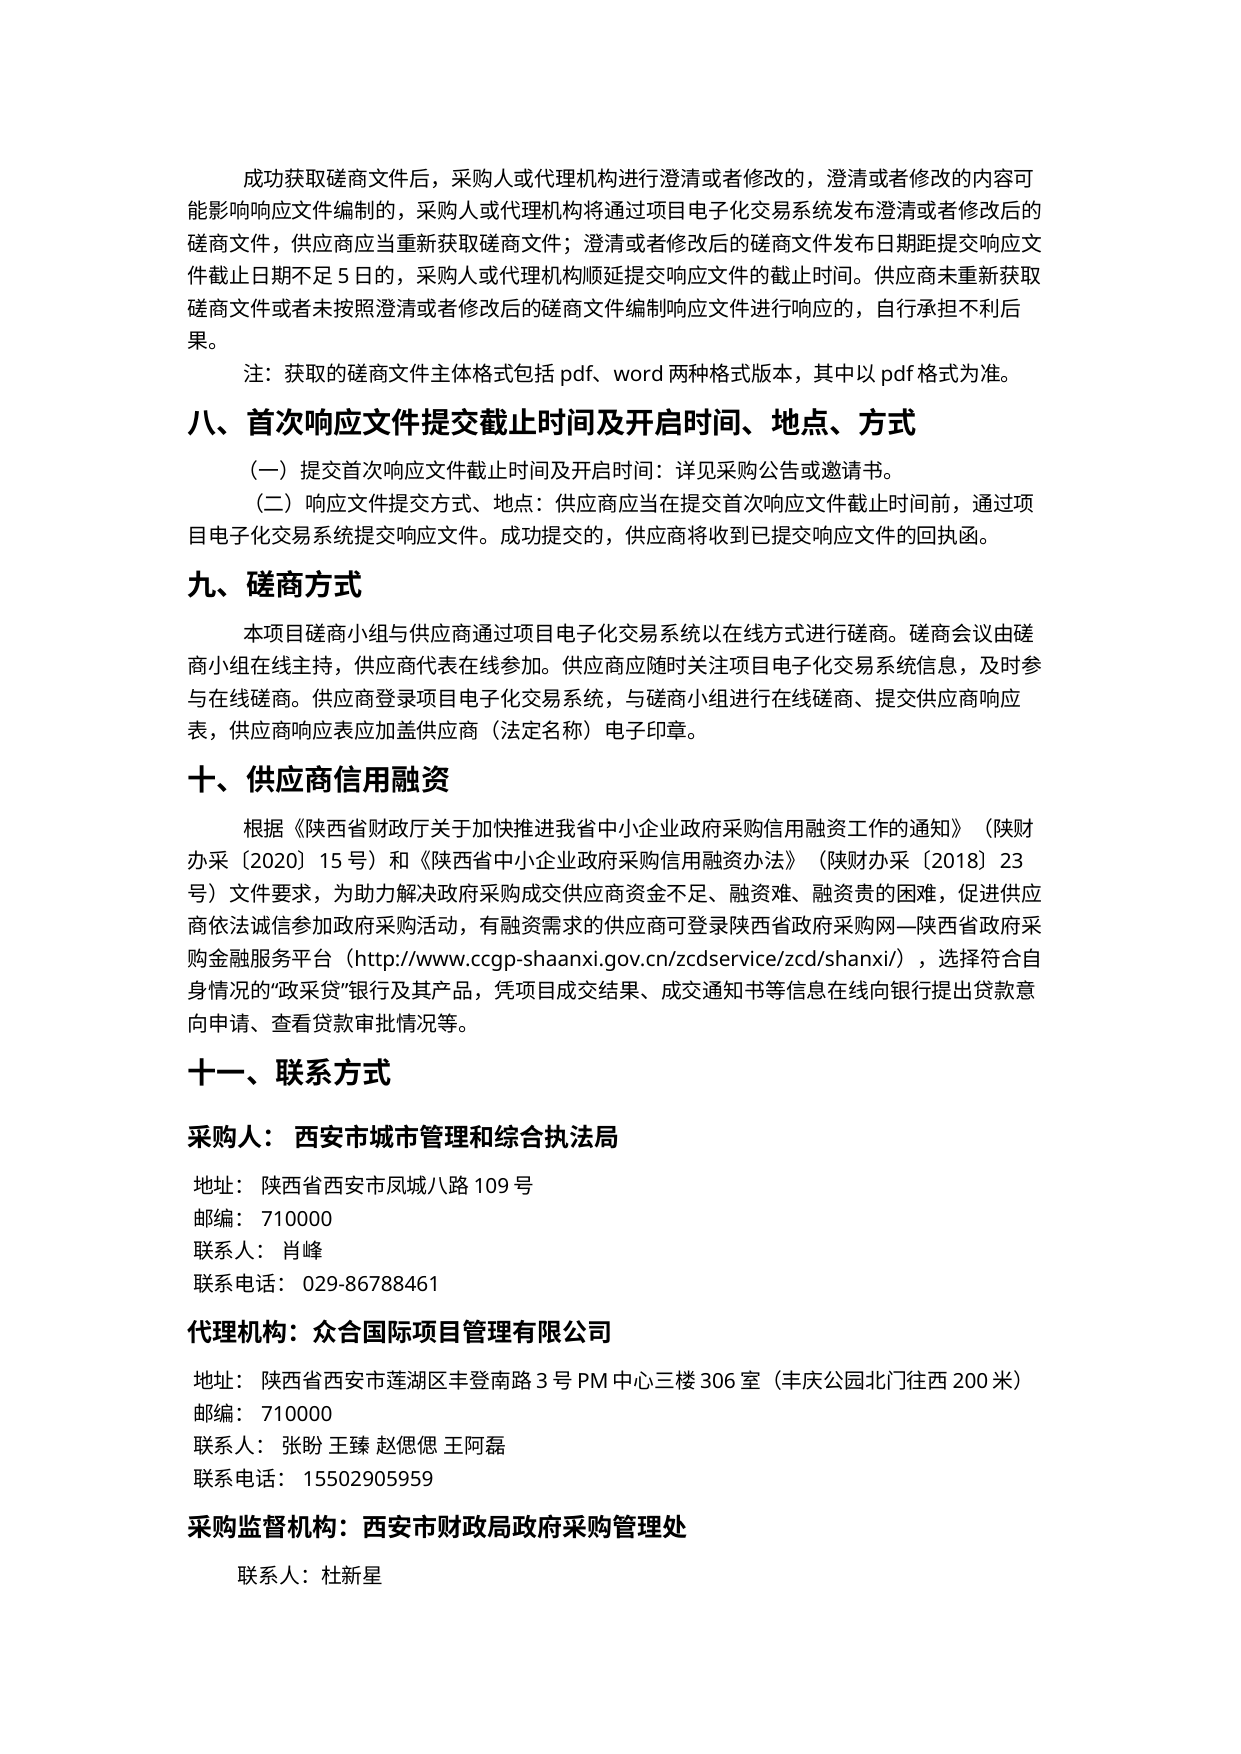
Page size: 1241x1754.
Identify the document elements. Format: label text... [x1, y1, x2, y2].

text 联系电话： 15502905959 [187, 1462, 1053, 1494]
text （二）响应文件提交方式、地点：供应商应当在提交首次响应文件截止时间前，通过项目电子化交易系统提交响应文件。成功提交的，供应商将收到已提交响应文件的回执函。 [187, 487, 1053, 552]
text 联系人：杜新星 [187, 1559, 1053, 1592]
text 十、供应商信用融资 [187, 747, 1053, 812]
text 地址： 陕西省西安市莲湖区丰登南路3号PM中心三楼306室（丰庆公园北门往西200米） [187, 1364, 1053, 1397]
text 成功获取磋商文件后，采购人或代理机构进行澄清或者修改的，澄清或者修改的内容可能影响响应文件编制的，采购人或代理机构将通过项目电子化交易系统发布澄清或者修改后的磋商文件，供应商应当重新获取磋商文件；澄清或者修改后的磋商文件发布日期距提交响应文件截止日期不足5日的，采购人或代理机构顺延提交响应文件的截止时间。供应商未重新获取磋商文件或者未按照澄清或者修改后的磋商文件编制响应文件进行响应的，自行承担不利后果。 [187, 162, 1053, 357]
text 邮编： 710000 [187, 1397, 1053, 1429]
text 邮编： 710000 [187, 1202, 1053, 1234]
text 根据《陕西省财政厅关于加快推进我省中小企业政府采购信用融资工作的通知》（陕财办采〔2020〕15 号）和《陕西省中小企业政府采购信用融资办法》（陕财办采〔2018〕23 号）文件要求，为助力解决政府采购成交供应商资金不足、融资难、融资贵的困难，促进供应商依法诚信参加政府采购活动，有融资需求的供应商可登录陕西省政府采购网—陕西省政府采购金融服务平台（http://www.ccgp-shaanxi.gov.cn/zcdservice/zcd/shanxi/），选择符合自身情况的“政采贷”银行及其产品，凭项目成交结果、成交通知书等信息在线向银行提出贷款意向申请、查看贷款审批情况等。 [187, 812, 1053, 1039]
text 采购监督机构：西安市财政局政府采购管理处 [187, 1494, 1053, 1559]
text 联系电话： 029-86788461 [187, 1267, 1053, 1299]
text 联系人： 张盼 王臻 赵偲偲 王阿磊 [187, 1429, 1053, 1462]
text 地址： 陕西省西安市凤城八路109号 [187, 1169, 1053, 1202]
text 代理机构：众合国际项目管理有限公司 [187, 1299, 1053, 1364]
text 注：获取的磋商文件主体格式包括pdf、word两种格式版本，其中以pdf格式为准。 [187, 357, 1053, 389]
text 九、磋商方式 [187, 552, 1053, 617]
text 联系人： 肖峰 [187, 1234, 1053, 1267]
text 八、首次响应文件提交截止时间及开启时间、地点、方式 [187, 389, 1053, 454]
text （一）提交首次响应文件截止时间及开启时间：详见采购公告或邀请书。 [187, 454, 1053, 487]
text 本项目磋商小组与供应商通过项目电子化交易系统以在线方式进行磋商。磋商会议由磋商小组在线主持，供应商代表在线参加。供应商应随时关注项目电子化交易系统信息，及时参与在线磋商。供应商登录项目电子化交易系统，与磋商小组进行在线磋商、提交供应商响应表，供应商响应表应加盖供应商（法定名称）电子印章。 [187, 617, 1053, 747]
text 十一、联系方式 [187, 1039, 1053, 1104]
text 采购人： 西安市城市管理和综合执法局 [187, 1104, 1053, 1169]
